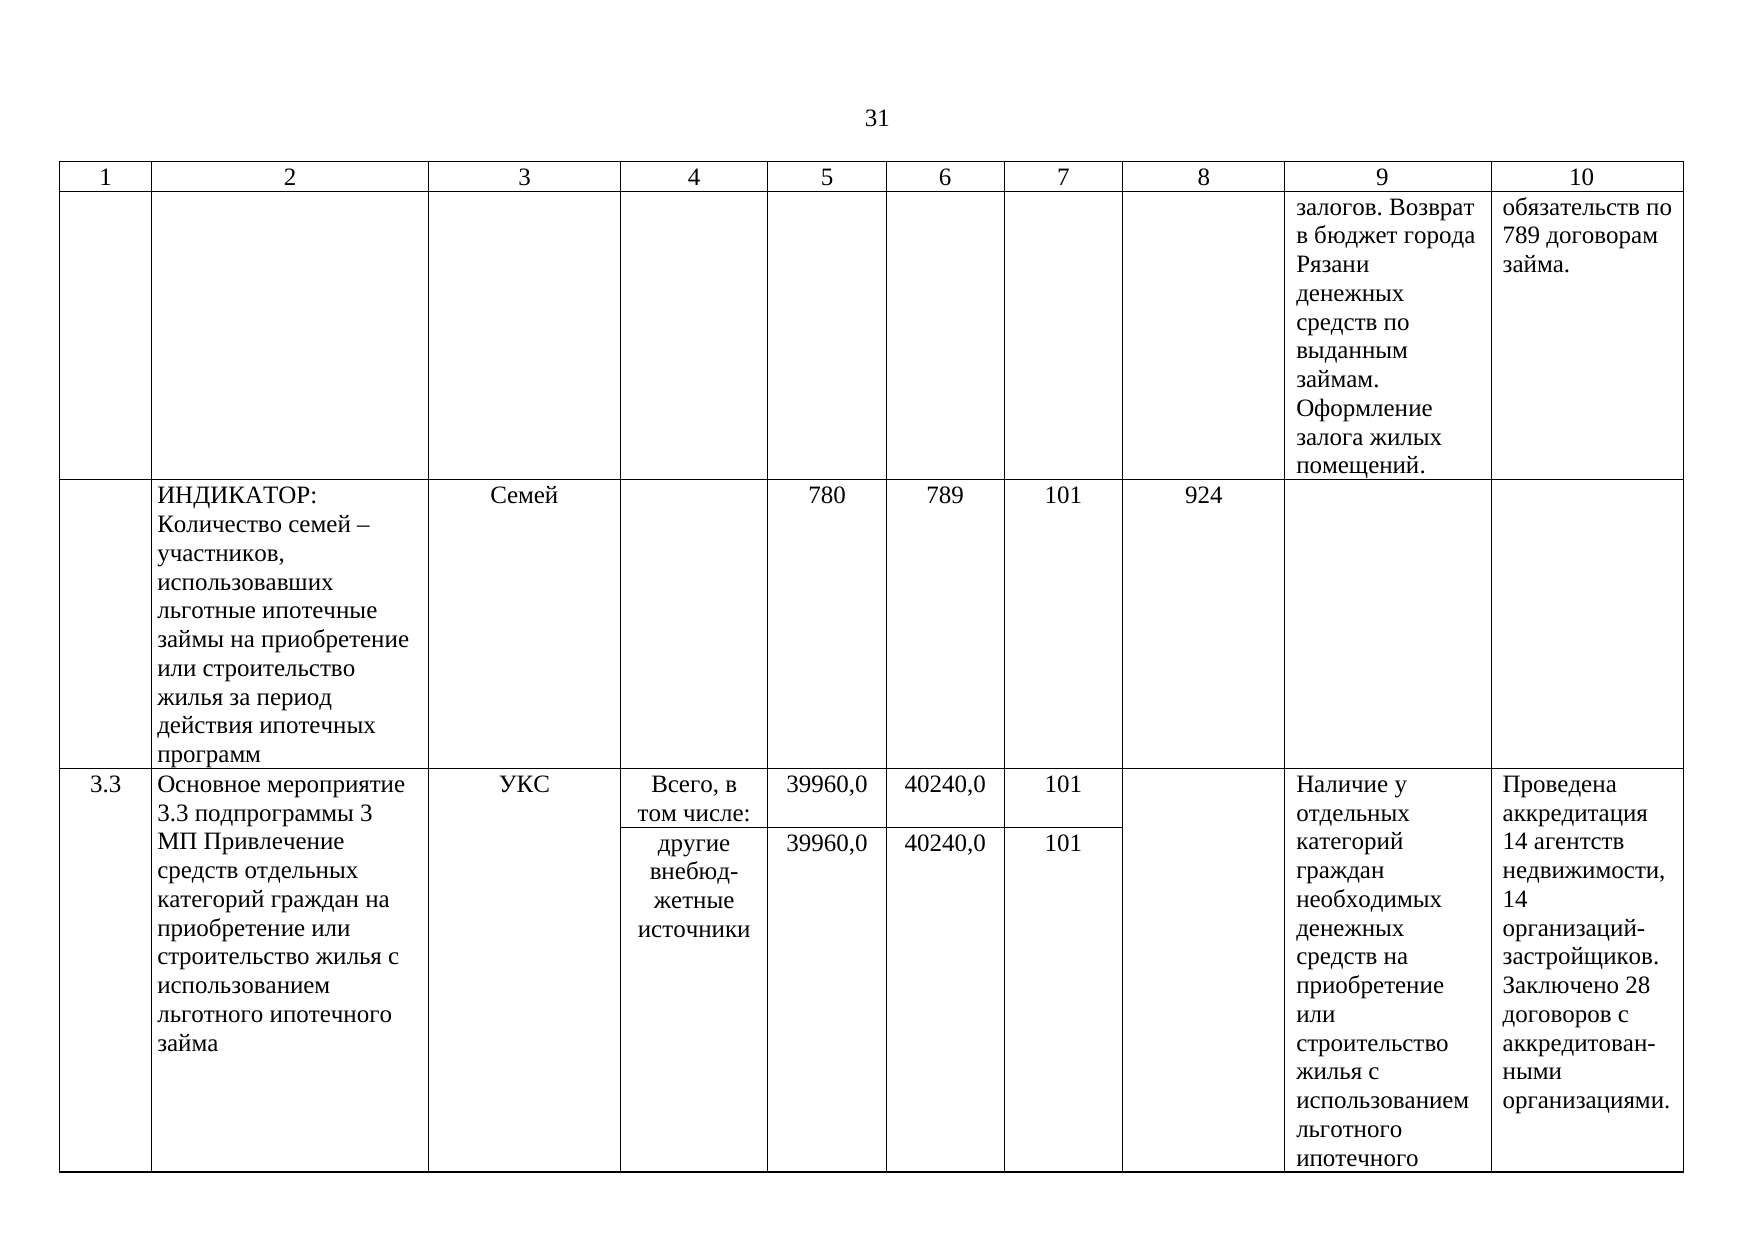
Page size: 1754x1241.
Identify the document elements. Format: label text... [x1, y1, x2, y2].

table_cell 39960,0 [768, 828, 886, 1171]
table_cell 3.3 [60, 769, 151, 1171]
table_header 4 [621, 162, 767, 191]
table_cell [60, 480, 151, 768]
table_header 9 [1285, 162, 1491, 191]
table_cell Основное мероприятие 3.3 подпрограммы 3 МП Привлечение средств отдельных категорий граждан на приобретение или строительство жилья с использованием льготного ипотечного займа [152, 769, 428, 1171]
table_cell ИНДИКАТОР: Количество семей – участников, использовавших льготные ипотечные займы на приобретение или строительство жилья за период действия ипотечных программ [152, 480, 428, 768]
text 31 [118, 103, 1636, 132]
table_cell 40240,0 [887, 769, 1004, 827]
table_cell 39960,0 [768, 769, 886, 827]
table_cell обязательств по 789 договорам займа. [1492, 192, 1683, 479]
table_cell [1285, 480, 1491, 768]
table_cell [1005, 192, 1122, 479]
table_cell Наличие у отдельных категорий граждан необходимых денежных средств на приобретение или строительство жилья с использованием льготного ипотечного [1285, 769, 1491, 1171]
table_cell Всего, в том числе: [621, 769, 767, 827]
table_cell 101 [1005, 480, 1122, 768]
table_cell 924 [1123, 480, 1284, 768]
table_cell 780 [768, 480, 886, 768]
table_cell [1123, 192, 1284, 479]
table_cell [60, 192, 151, 479]
table_cell [621, 480, 767, 768]
table_cell [1492, 480, 1683, 768]
table_cell 101 [1005, 769, 1122, 827]
table_header 6 [887, 162, 1004, 191]
table_cell 101 [1005, 828, 1122, 1171]
table_cell 40240,0 [887, 828, 1004, 1171]
table_cell [887, 192, 1004, 479]
table_cell [429, 192, 620, 479]
table_cell [152, 192, 428, 479]
table_header 3 [429, 162, 620, 191]
table_cell [621, 192, 767, 479]
table_cell Проведена аккредитация 14 агентств недвижимости, 14 организаций-застройщиков. Заключено 28 договоров с аккредитован-ными организациями. [1492, 769, 1683, 1171]
table_cell 789 [887, 480, 1004, 768]
table_cell залогов. Возврат в бюджет города Рязани денежных средств по выданным займам. Оформление залога жилых помещений. [1285, 192, 1491, 479]
table_header 2 [152, 162, 428, 191]
table_cell [1123, 769, 1284, 1171]
table_cell УКС [429, 769, 620, 1171]
table_header 1 [60, 162, 151, 191]
table_header 10 [1492, 162, 1683, 191]
table_cell [768, 192, 886, 479]
table_header 5 [768, 162, 886, 191]
table_cell Семей [429, 480, 620, 768]
table_cell другие внебюд-жетные источники [621, 828, 767, 1171]
table_header 7 [1005, 162, 1122, 191]
table_header 8 [1123, 162, 1284, 191]
